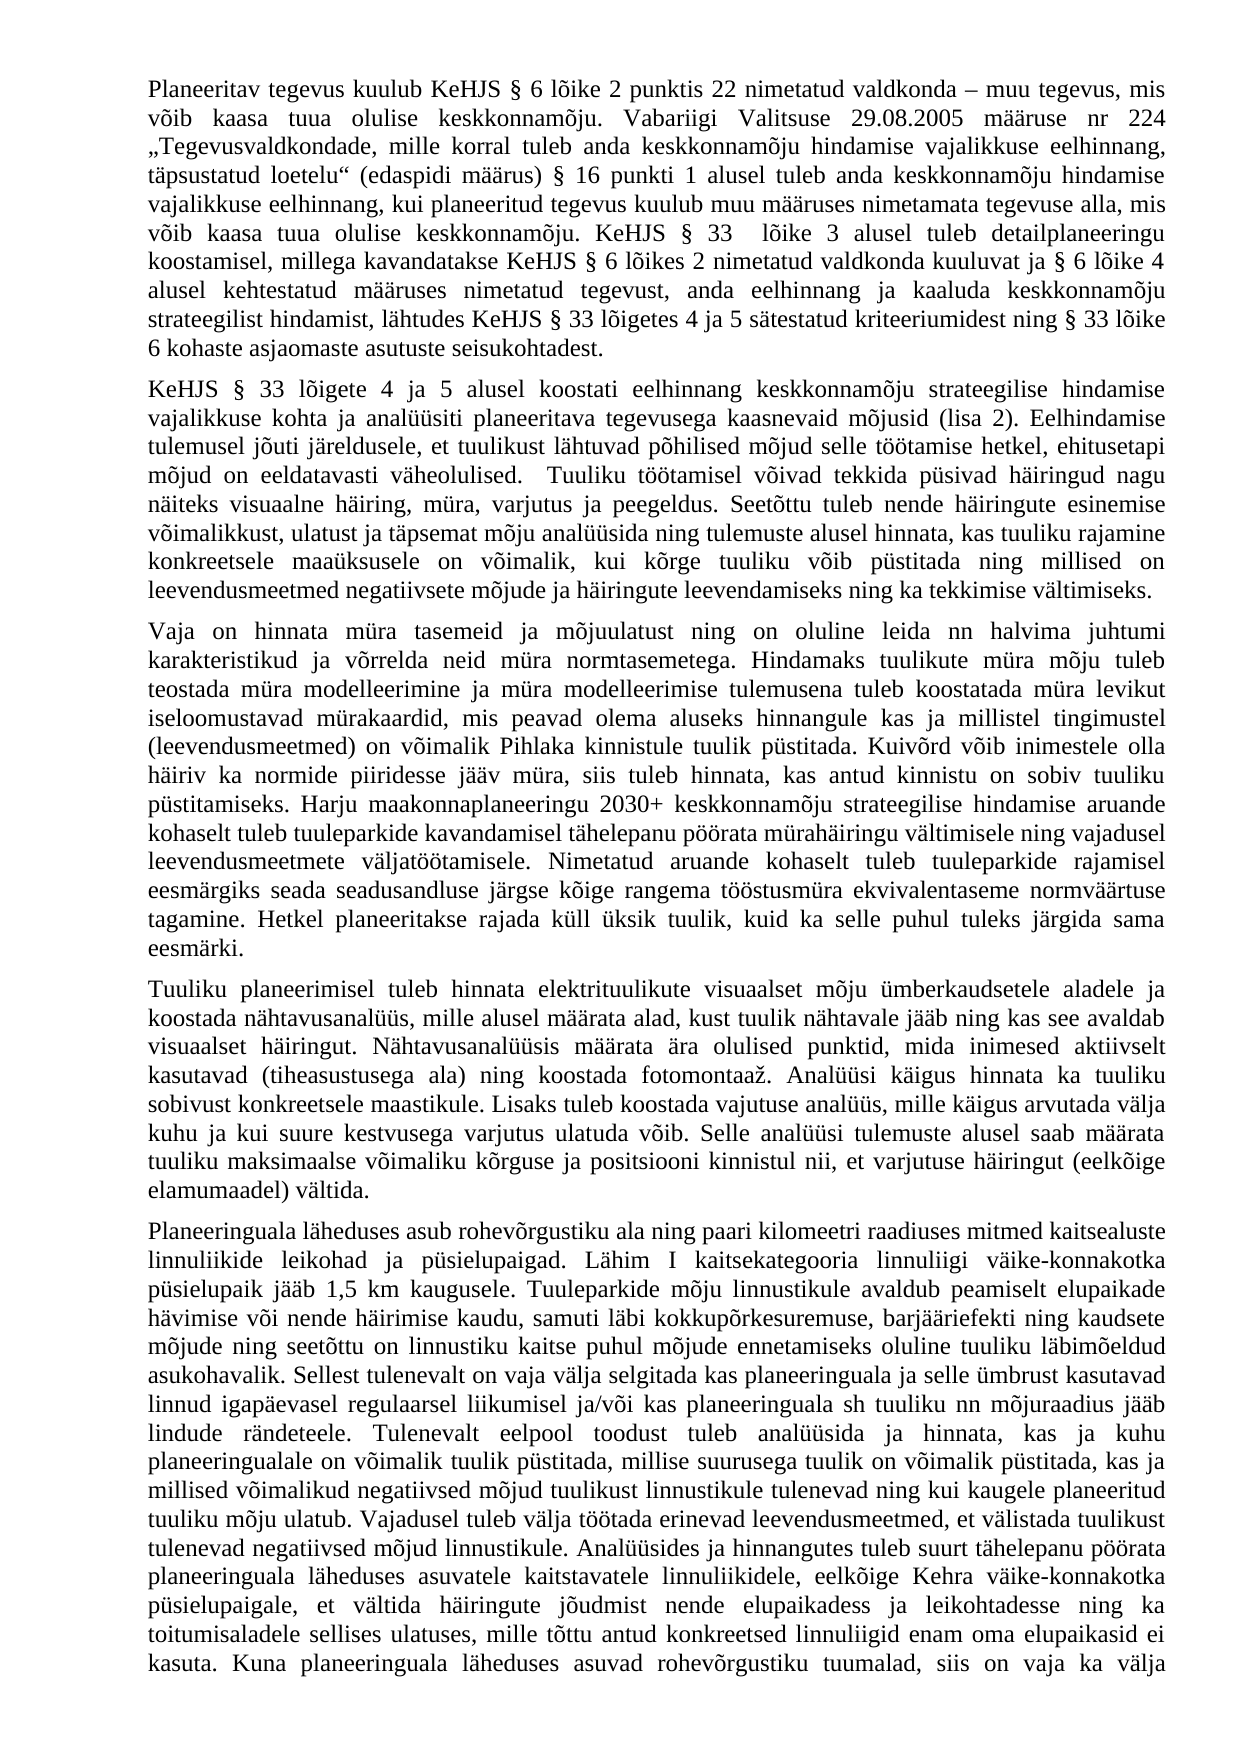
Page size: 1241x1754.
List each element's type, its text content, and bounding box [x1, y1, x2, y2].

text KeHJS § 33 lõigete 4 ja 5 alusel koostati eelhinnang keskkonnamõju strateegilise hindamise vajalikkuse kohta ja analüüsiti planeeritava tegevusega kaasnevaid mõjusid (lisa 2). Eelhindamise tulemusel jõuti järeldusele, et tuulikust lähtuvad põhilised mõjud selle töötamise hetkel, ehitusetapi mõjud on eeldatavasti väheolulised. Tuuliku töötamisel võivad tekkida püsivad häiringud nagu näiteks visuaalne häiring, müra, varjutus ja peegeldus. Seetõttu tuleb nende häiringute esinemise võimalikkust, ulatust ja täpsemat mõju analüüsida ning tulemuste alusel hinnata, kas tuuliku rajamine konkreetsele maaüksusele on võimalik, kui kõrge tuuliku võib püstitada ning millised on leevendusmeetmed negatiivsete mõjude ja häiringute leevendamiseks ning ka tekkimise vältimiseks. [148, 374, 1167, 604]
text Tuuliku planeerimisel tuleb hinnata elektrituulikute visuaalset mõju ümberkaudsetele aladele ja koostada nähtavusanalüüs, mille alusel määrata alad, kust tuulik nähtavale jääb ning kas see avaldab visuaalset häiringut. Nähtavusanalüüsis määrata ära olulised punktid, mida inimesed aktiivselt kasutavad (tiheasustusega ala) ning koostada fotomontaaž. Analüüsi käigus hinnata ka tuuliku sobivust konkreetsele maastikule. Lisaks tuleb koostada vajutuse analüüs, mille käigus arvutada välja kuhu ja kui suure kestvusega varjutus ulatuda võib. Selle analüüsi tulemuste alusel saab määrata tuuliku maksimaalse võimaliku kõrguse ja positsiooni kinnistul nii, et varjutuse häiringut (eelkõige elamumaadel) vältida. [148, 974, 1167, 1204]
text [148, 1216, 1167, 1676]
text Vaja on hinnata müra tasemeid ja mõjuulatust ning on oluline leida nn halvima juhtumi karakteristikud ja võrrelda neid müra normtasemetega. Hindamaks tuulikute müra mõju tuleb teostada müra modelleerimine ja müra modelleerimise tulemusena tuleb koostatada müra levikut iseloomustavad mürakaardid, mis peavad olema aluseks hinnangule kas ja millistel tingimustel (leevendusmeetmed) on võimalik Pihlaka kinnistule tuulik püstitada. Kuivõrd võib inimestele olla häiriv ka normide piiridesse jääv müra, siis tuleb hinnata, kas antud kinnistu on sobiv tuuliku püstitamiseks. Harju maakonnaplaneeringu 2030+ keskkonnamõju strateegilise hindamise aruande kohaselt tuleb tuuleparkide kavandamisel tähelepanu pöörata mürahäiringu vältimisele ning vajadusel leevendusmeetmete väljatöötamisele. Nimetatud aruande kohaselt tuleb tuuleparkide rajamisel eesmärgiks seada seadusandluse järgse kõige rangema tööstusmüra ekvivalentaseme normväärtuse tagamine. Hetkel planeeritakse rajada küll üksik tuulik, kuid ka selle puhul tuleks järgida sama eesmärki. [148, 616, 1167, 961]
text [148, 74, 1167, 361]
